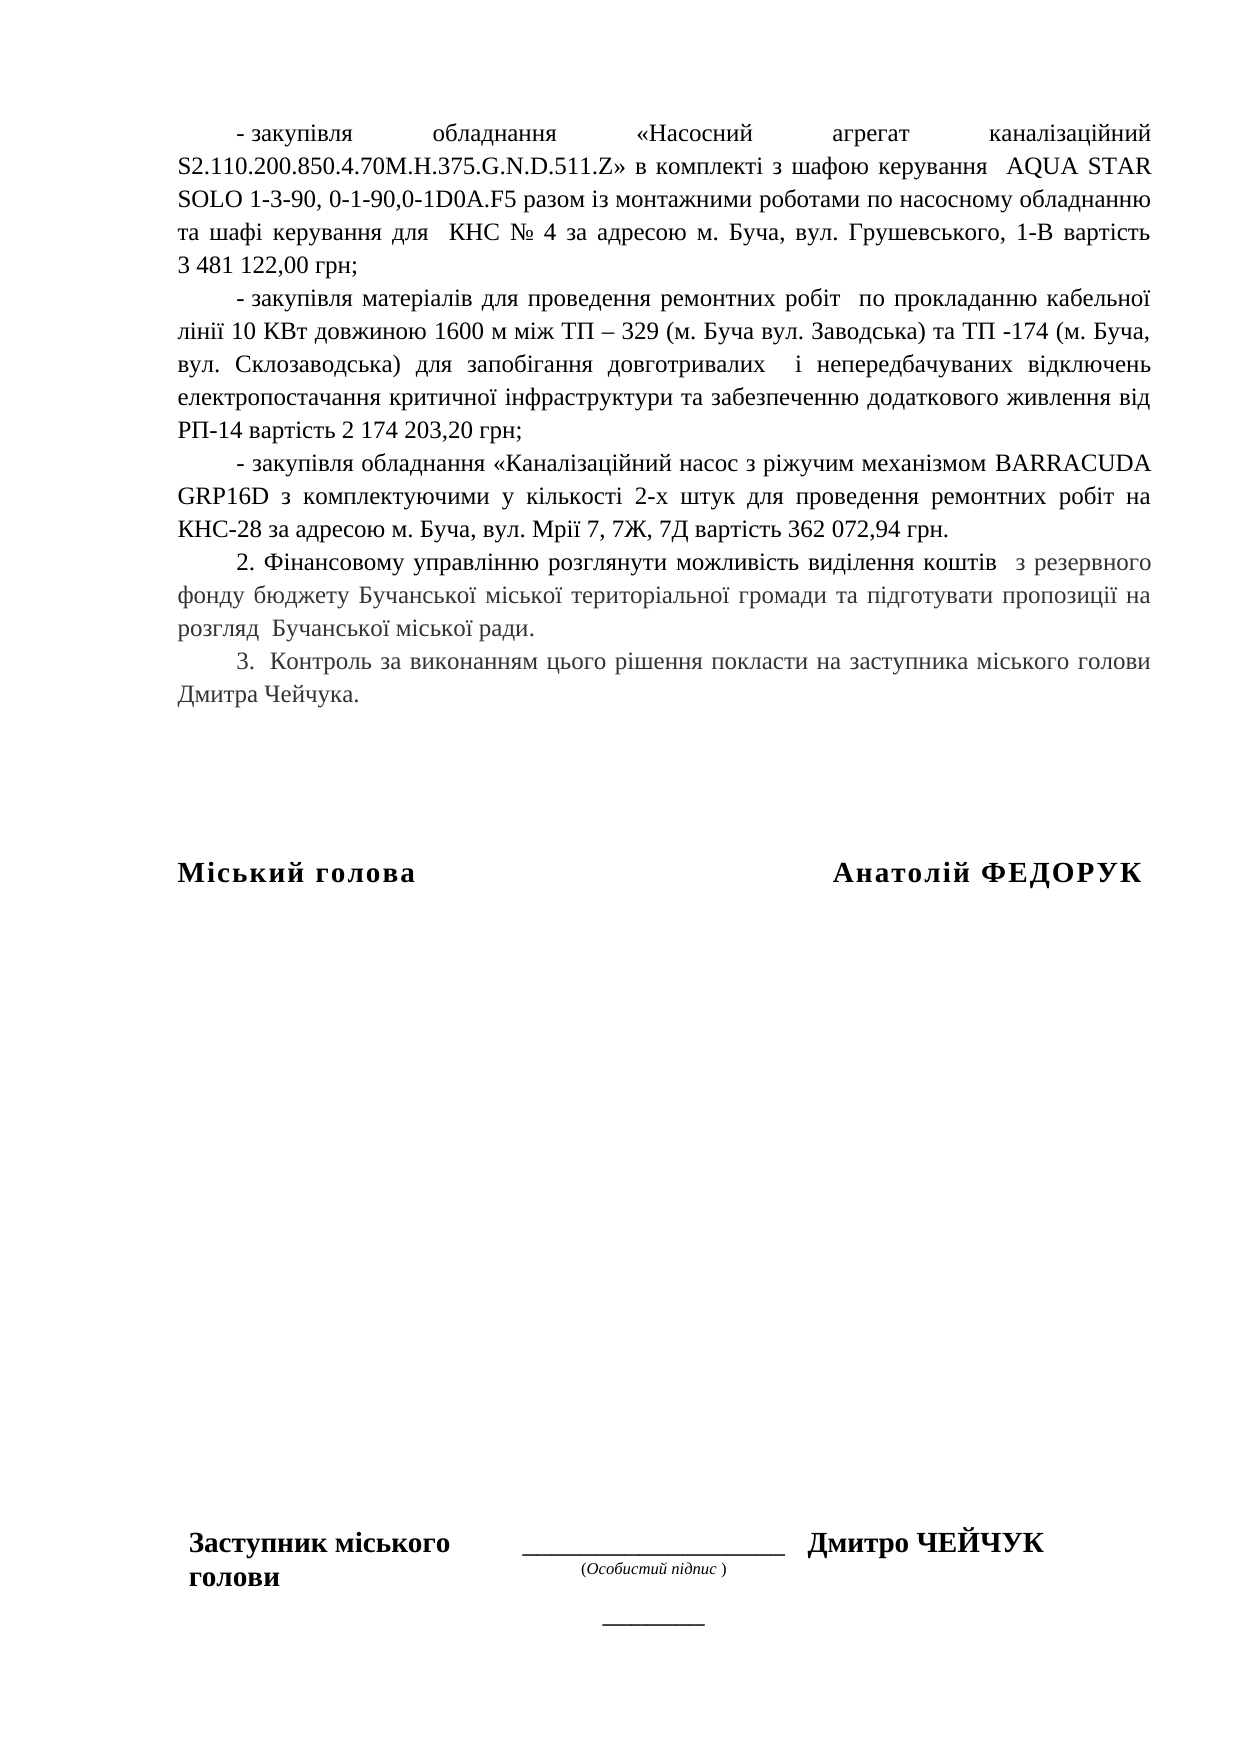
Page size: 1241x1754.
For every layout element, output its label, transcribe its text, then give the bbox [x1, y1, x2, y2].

text - закупівля обладнання «Каналізаційний насос з ріжучим механізмом BARRACUDA GRP16D з комплектуючими у кількості 2-х штук для проведення ремонтних робіт на КНС-28 за адресою м. Буча, вул. Мрії 7, 7Ж, 7Д вартість 362 072,94 грн. [177, 448, 1152, 543]
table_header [511, 1526, 796, 1636]
text - закупівля матеріалів для проведення ремонтних робіт по прокладанню кабельної лінії 10 КВт довжиною 1600 м між ТП – 329 (м. Буча вул. Заводська) та ТП -174 (м. Буча, вул. Склозаводська) для запобігання довготривалих і непередбачуваних відключень електропостачання критичної інфраструктури та забезпеченню додаткового живлення від РП-14 вартість 2 174 203,20 грн; [177, 283, 1152, 444]
table_header Дмитро ЧЕЙЧУК [796, 1526, 1152, 1636]
text Міський голова Анатолій ФЕДОРУК [177, 855, 1152, 888]
text 2. Фінансовому управлінню розглянути можливість виділення коштів з резервного фонду бюджету Бучанської міської територіальної громади та підготувати пропозиції на розгляд Бучанської міської ради. [177, 547, 1152, 642]
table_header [177, 1526, 511, 1636]
text 3. Контроль за виконанням цього рішення покласти на заступника міського голови Дмитра Чейчука. [177, 646, 1152, 708]
text - закупівля обладнання «Насосний агрегат каналізаційний S2.110.200.850.4.70M.H.375.G.N.D.511.Z» в комплекті з шафою керування AQUA STAR SOLO 1-3-90, 0-1-90,0-1D0A.F5 разом із монтажними роботами по насосному обладнанню та шафі керування для КНС № 4 за адресою м. Буча, вул. Грушевського, 1-В вартість 3 481 122,00 грн; [177, 118, 1152, 279]
